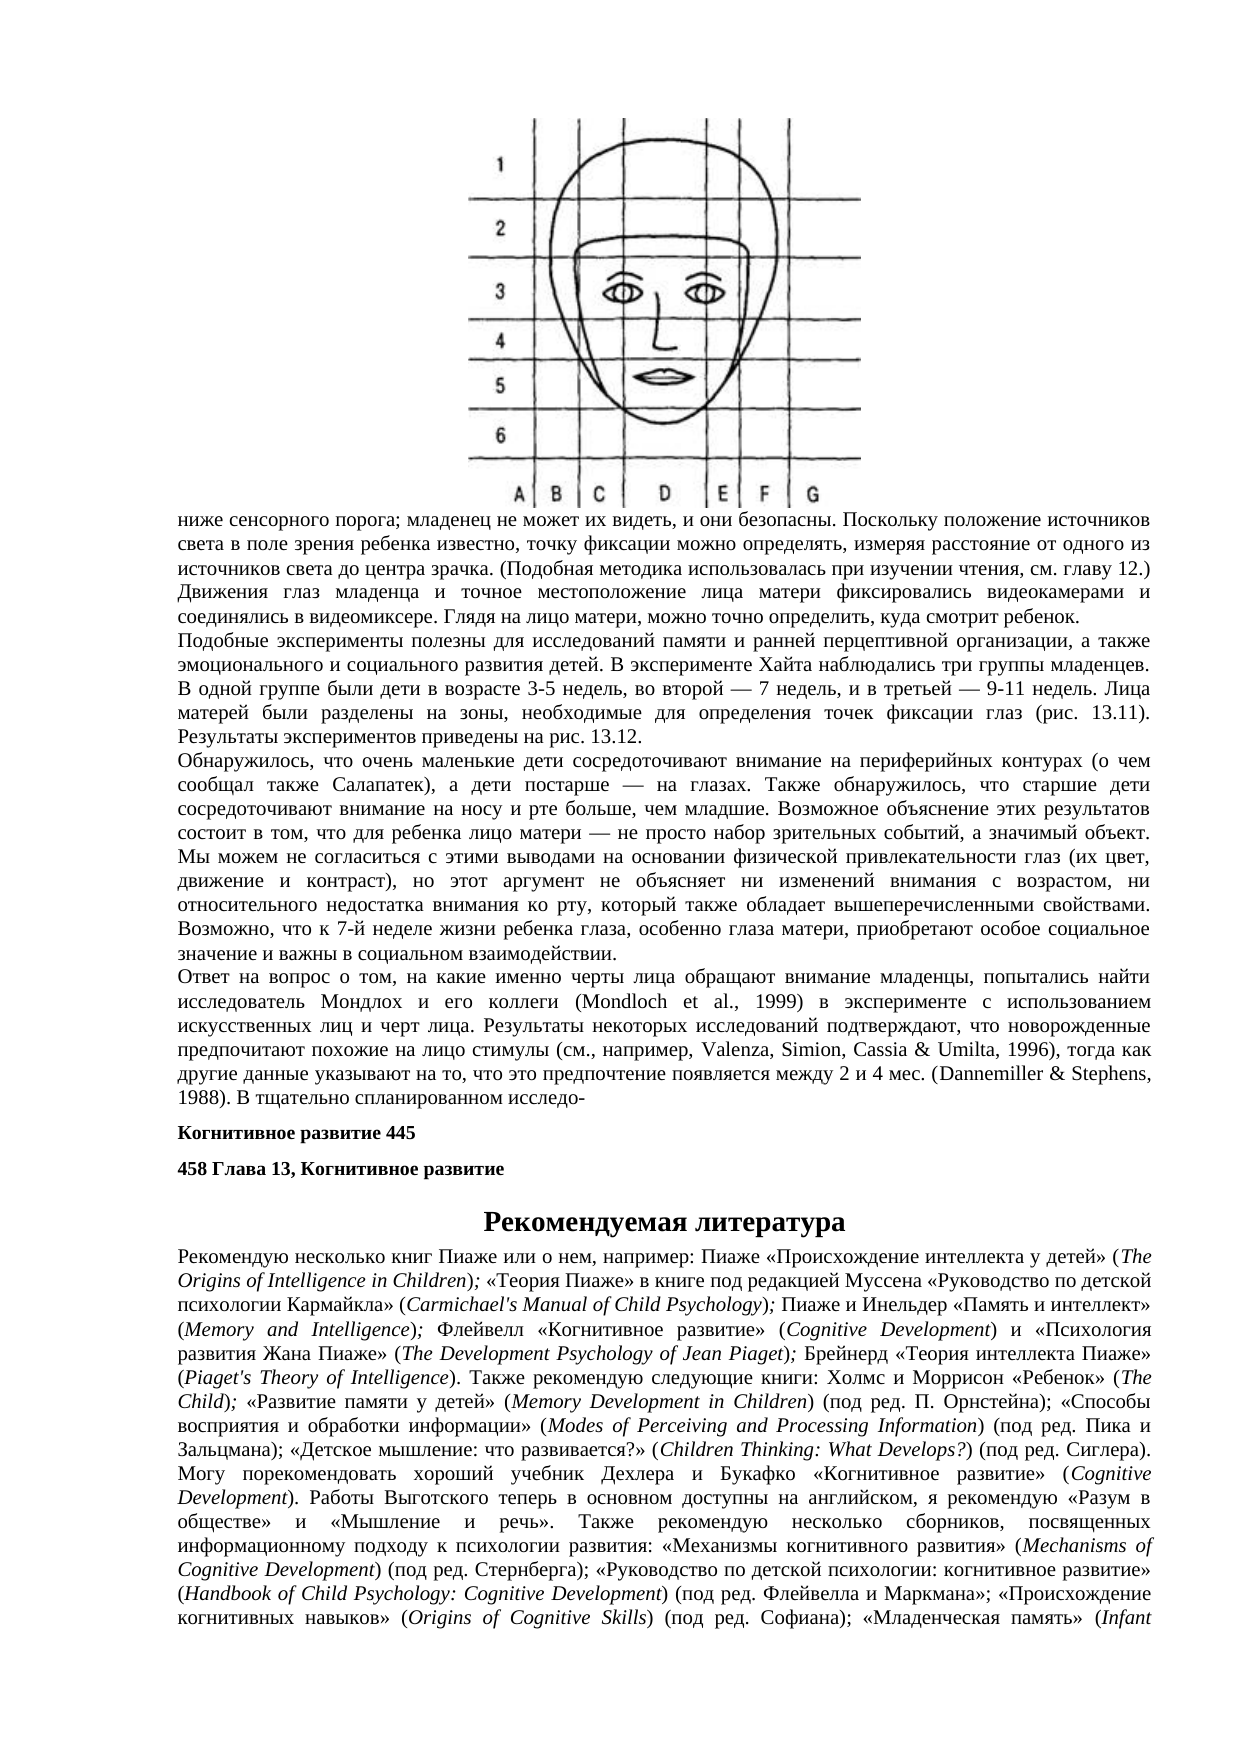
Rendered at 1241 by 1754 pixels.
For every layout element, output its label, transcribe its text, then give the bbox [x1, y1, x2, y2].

text ниже сенсорного порога; младенец не может их видеть, и они безопасны. Поскольку положение источников света в поле зрения ребенка известно, точку фиксации можно определять, измеряя расстояние от одного из источников света до центра зрачка. (Подобная методика использовалась при изучении чтения, см. главу 12.) Движения глаз младенца и точное местоположение лица матери фиксировались видеокамерами и соединялись в видеомиксере. Глядя на лицо матери, можно точно определить, куда смотрит ребенок. [177, 507, 1152, 628]
text Ответ на вопрос о том, на какие именно черты лица обращают внимание младенцы, попытались найти исследователь Мондлох и его коллеги (Mondloch et al., 1999) в эксперименте с использованием искусственных лиц и черт лица. Результаты некоторых исследований подтверждают, что новорожденные предпочитают похожие на лицо стимулы (см., например, Valenza, Simion, Cassia & Umilta, 1996), тогда как другие данные указывают на то, что это предпочтение появляется между 2 и 4 мес. (Dannemiller & Stephens, 1988). В тщательно спланированном исследо- [177, 964, 1152, 1109]
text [177, 1244, 1152, 1629]
picture [468, 118, 861, 508]
text 458 Глава 13, Когнитивное развитие [177, 1157, 1152, 1179]
text Рекомендуемая литература [177, 1204, 1152, 1238]
text Подобные эксперименты полезны для исследований памяти и ранней перцептивной организации, а также эмоционального и социального развития детей. В эксперименте Хайта наблюдались три группы младенцев. В одной группе были дети в возрасте 3-5 недель, во второй — 7 недель, и в третьей — 9-11 недель. Лица матерей были разделены на зоны, необходимые для определения точек фиксации глаз (рис. 13.11). Результаты экспериментов приведены на рис. 13.12. [177, 628, 1152, 748]
text Когнитивное развитие 445 [177, 1121, 1152, 1144]
text Обнаружилось, что очень маленькие дети сосредоточивают внимание на периферийных контурах (о чем сообщал также Салапатек), а дети постарше — на глазах. Также обнаружилось, что старшие дети сосредоточивают внимание на носу и рте больше, чем младшие. Возможное объяснение этих результатов состоит в том, что для ребенка лицо матери — не просто набор зрительных событий, а значимый объект. Мы можем не согласиться с этими выводами на основании физической привлекательности глаз (их цвет, движение и контраст), но этот аргумент не объясняет ни изменений внимания с возрастом, ни относительного недостатка внимания ко рту, который также обладает вышеперечисленными свойствами. Возможно, что к 7-й неделе жизни ребенка глаза, особенно глаза матери, приобретают особое социальное значение и важны в социальном взаимодействии. [177, 748, 1152, 964]
